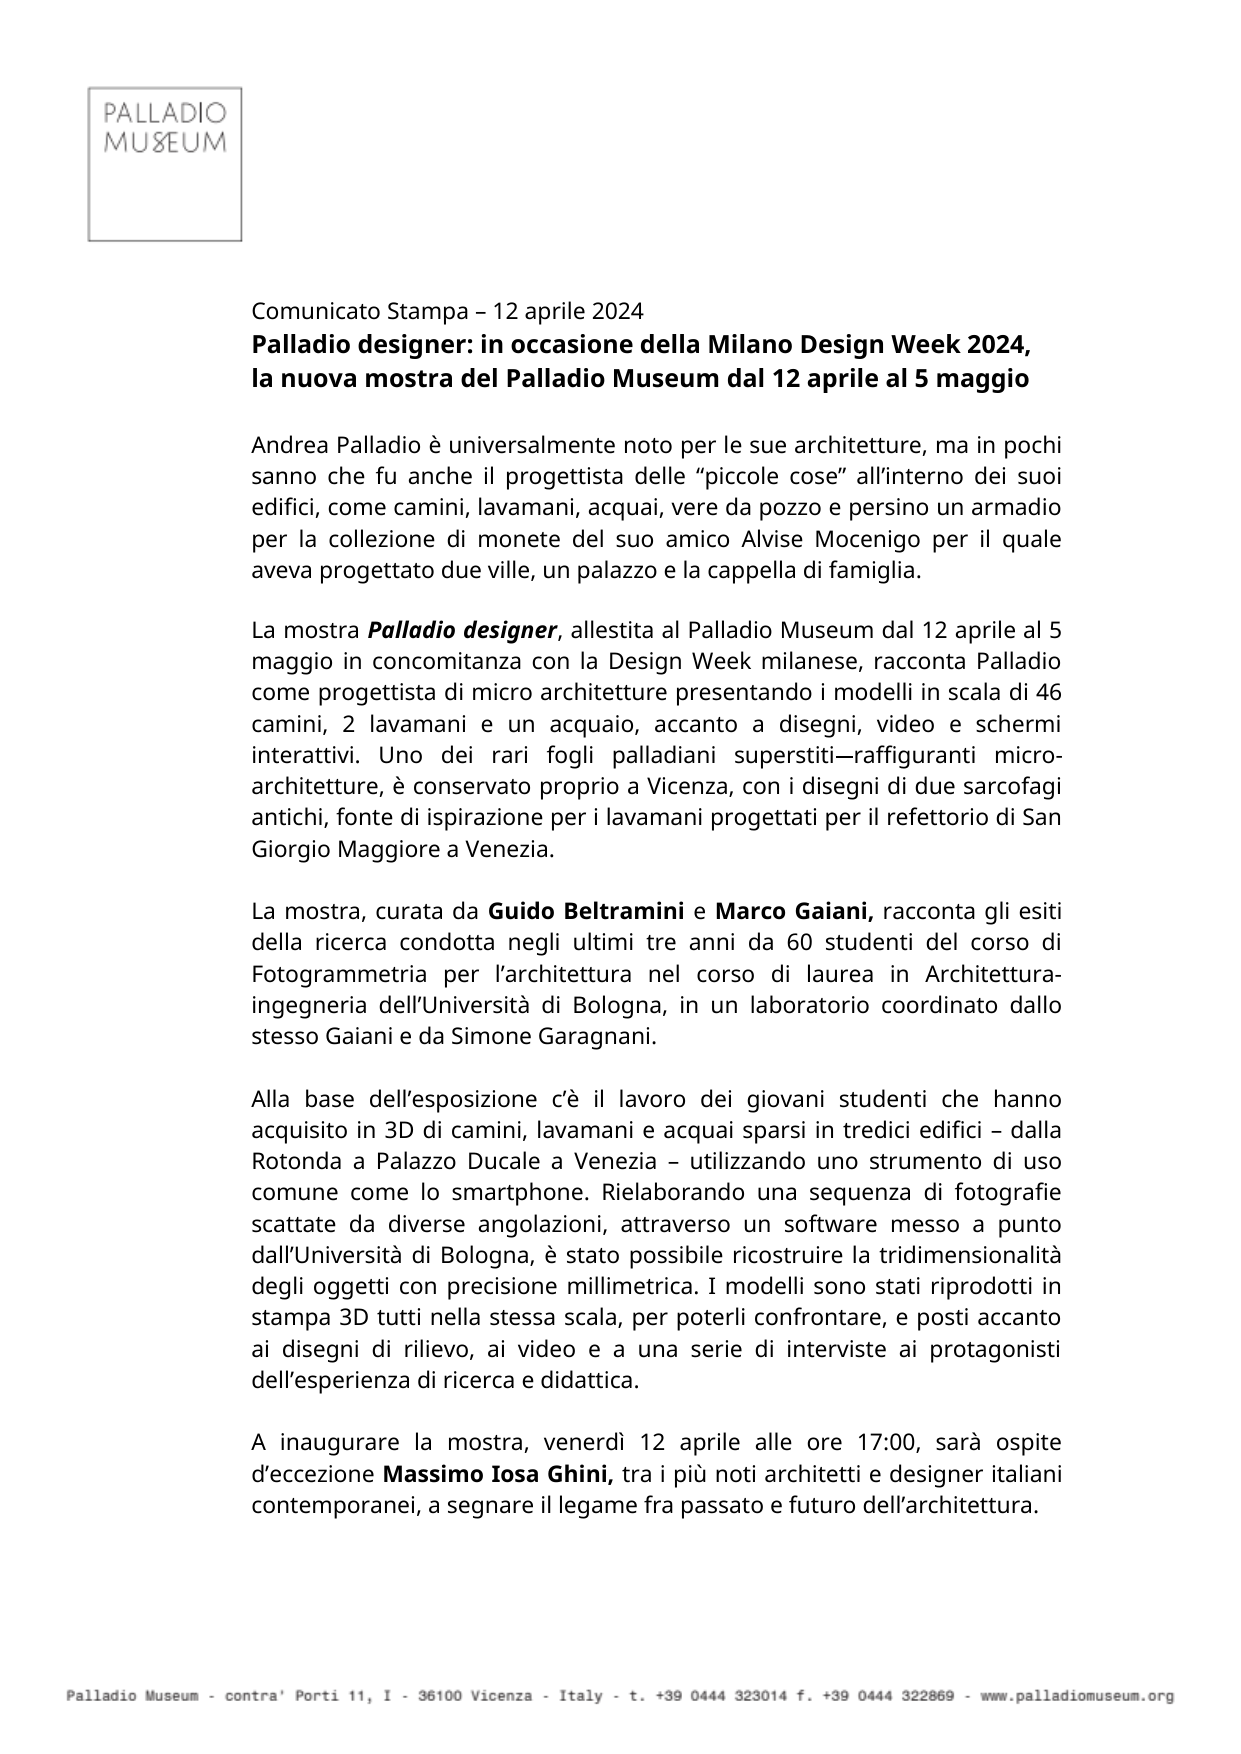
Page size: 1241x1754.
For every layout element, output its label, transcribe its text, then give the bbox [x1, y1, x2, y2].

text Alla base dell’esposizione c’è il lavoro dei giovani studenti che hanno acquisito in 3D di camini, lavamani e acquai sparsi in tredici edifici – dalla Rotonda a Palazzo Ducale a Venezia – utilizzando uno strumento di uso comune come lo smartphone. Rielaborando una sequenza di fotografie scattate da diverse angolazioni, attraverso un software messo a punto dall’Università di Bologna, è stato possibile ricostruire la tridimensionalità degli oggetti con precisione millimetrica. I modelli sono stati riprodotti in stampa 3D tutti nella stessa scala, per poterli confrontare, e posti accanto ai disegni di rilievo, ai video e a una serie di interviste ai protagonisti dell’esperienza di ricerca e didattica. [251, 1082, 1063, 1395]
text la nuova mostra del Palladio Museum dal 12 aprile al 5 maggio [251, 361, 1107, 395]
text Comunicato Stampa – 12 aprile 2024 [251, 295, 1107, 327]
text Andrea Palladio è universalmente noto per le sue architetture, ma in pochi sanno che fu anche il progettista delle “piccole cose” all’interno dei suoi edifici, come camini, lavamani, acquai, vere da pozzo e persino un armadio per la collezione di monete del suo amico Alvise Mocenigo per il quale aveva progettato due ville, un palazzo e la cappella di famiglia. [251, 429, 1063, 585]
text La mostra, curata da Guido Beltramini e Marco Gaiani, racconta gli esiti della ricerca condotta negli ultimi tre anni da 60 studenti del corso di Fotogrammetria per l’architettura nel corso di laurea in Architettura-ingegneria dell’Università di Bologna, in un laboratorio coordinato dallo stesso Gaiani e da Simone Garagnani. [251, 895, 1063, 1051]
text La mostra Palladio designer, allestita al Palladio Museum dal 12 aprile al 5 maggio in concomitanza con la Design Week milanese, racconta Palladio come progettista di micro architetture presentando i modelli in scala di 46 camini, 2 lavamani e un acquaio, accanto a disegni, video e schermi interattivi. Uno dei rari fogli palladiani superstiti raffiguranti micro-architetture, è conservato proprio a Vicenza, con i disegni di due sarcofagi antichi, fonte di ispirazione per i lavamani progettati per il refettorio di San Giorgio Maggiore a Venezia. [251, 614, 1063, 864]
text Palladio designer: in occasione della Milano Design Week 2024, [251, 327, 1107, 361]
text A inaugurare la mostra, venerdì 12 aprile alle ore 17:00, sarà ospite d’eccezione Massimo Iosa Ghini, tra i più noti architetti e designer italiani contemporanei, a segnare il legame fra passato e futuro dell’architettura. [251, 1426, 1063, 1520]
